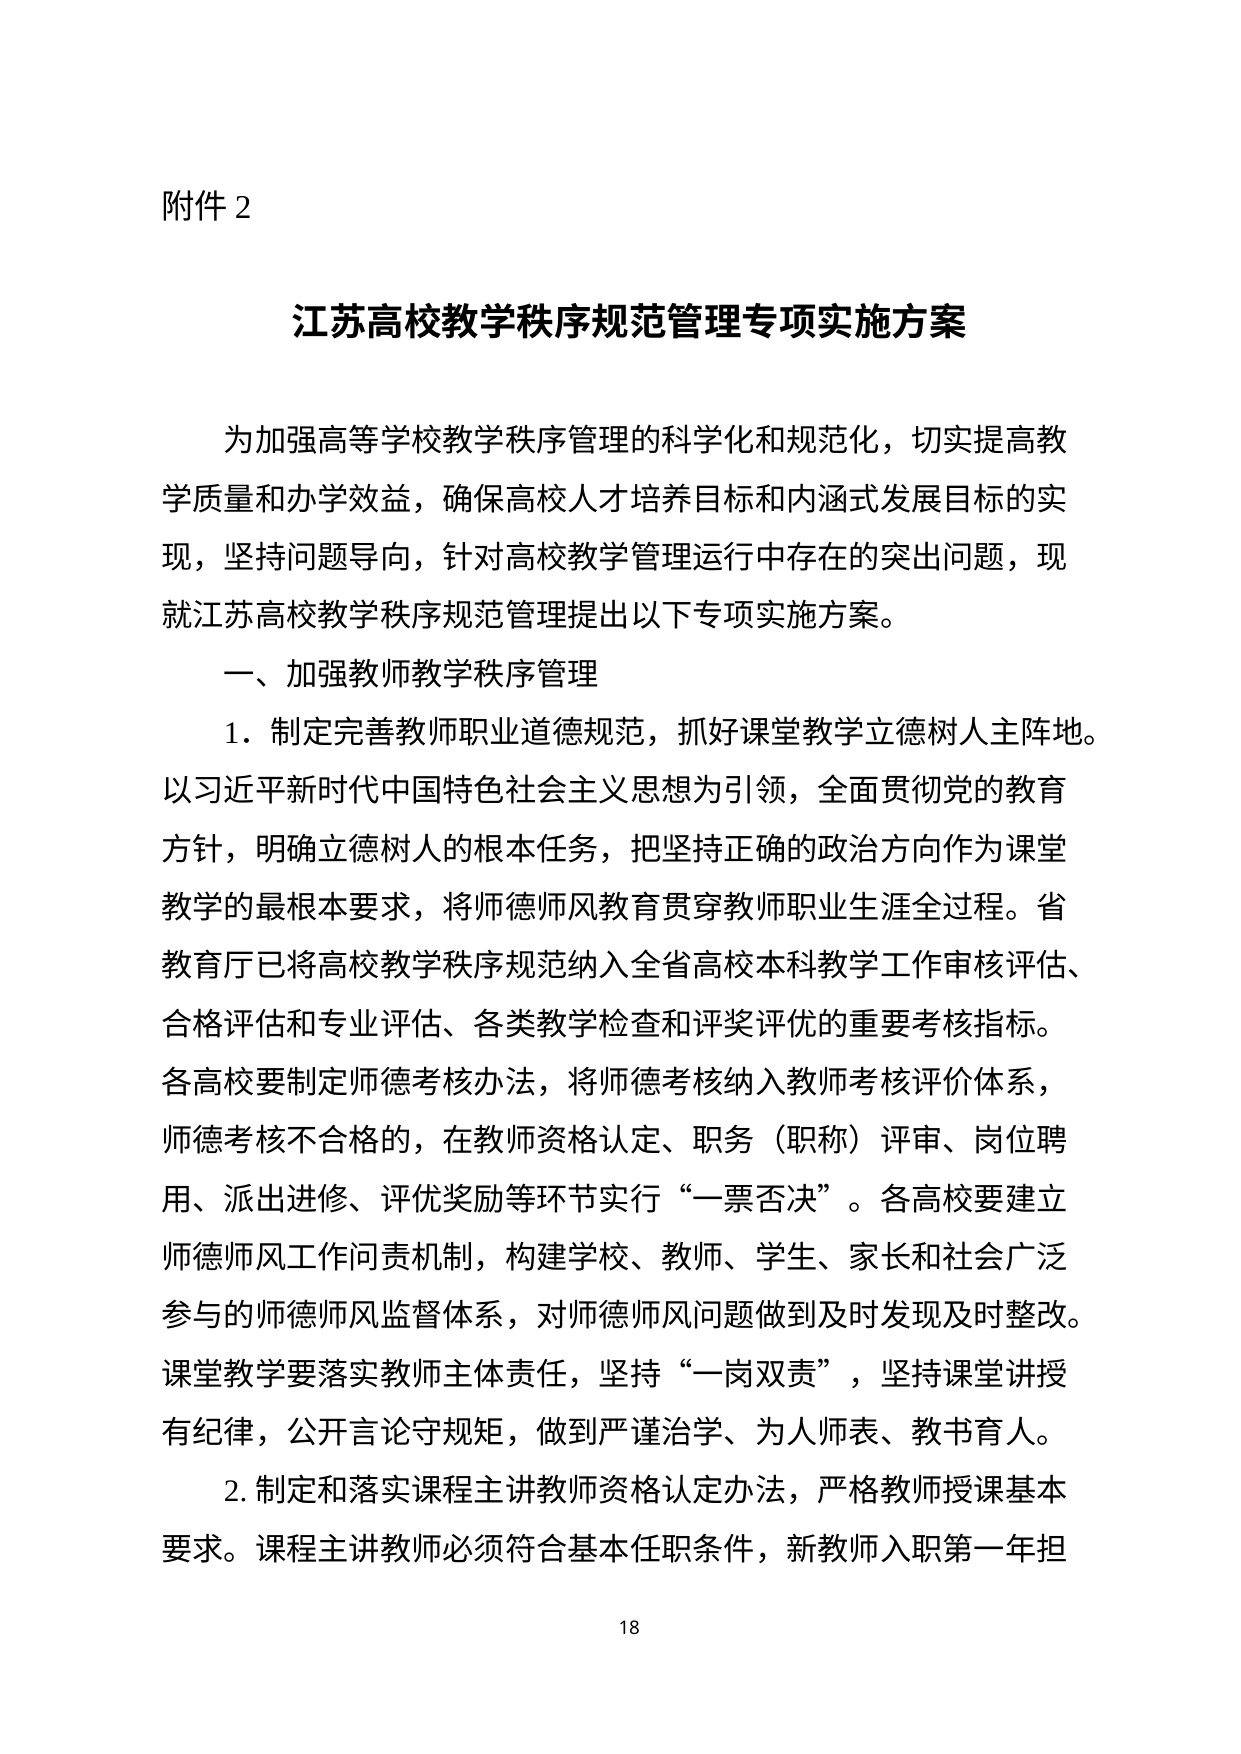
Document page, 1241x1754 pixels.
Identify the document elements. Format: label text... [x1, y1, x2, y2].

text 1．制定完善教师职业道德规范，抓好课堂教学立德树人主阵地。以习近平新时代中国特色社会主义思想为引领，全面贯彻党的教育方针，明确立德树人的根本任务，把坚持正确的政治方向作为课堂教学的最根本要求，将师德师风教育贯穿教师职业生涯全过程。省教育厅已将高校教学秩序规范纳入全省高校本科教学工作审核评估、合格评估和专业评估、各类教学检查和评奖评优的重要考核指标。各高校要制定师德考核办法，将师德考核纳入教师考核评价体系，师德考核不合格的，在教师资格认定、职务（职称）评审、岗位聘用、派出进修、评优奖励等环节实行“一票否决”。各高校要建立师德师风工作问责机制，构建学校、教师、学生、家长和社会广泛参与的师德师风监督体系，对师德师风问题做到及时发现及时整改。课堂教学要落实教师主体责任，坚持“一岗双责”，坚持课堂讲授有纪律，公开言论守规矩，做到严谨治学、为人师表、教书育人。 [161, 697, 1097, 1455]
text 一、加强教师教学秩序管理 [161, 638, 1097, 697]
text 江苏高校教学秩序规范管理专项实施方案 [161, 288, 1097, 347]
text 附件2 [161, 172, 1097, 230]
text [161, 1455, 1097, 1572]
text 为加强高等学校教学秩序管理的科学化和规范化，切实提高教学质量和办学效益，确保高校人才培养目标和内涵式发展目标的实现，坚持问题导向，针对高校教学管理运行中存在的突出问题，现就江苏高校教学秩序规范管理提出以下专项实施方案。 [161, 405, 1097, 638]
